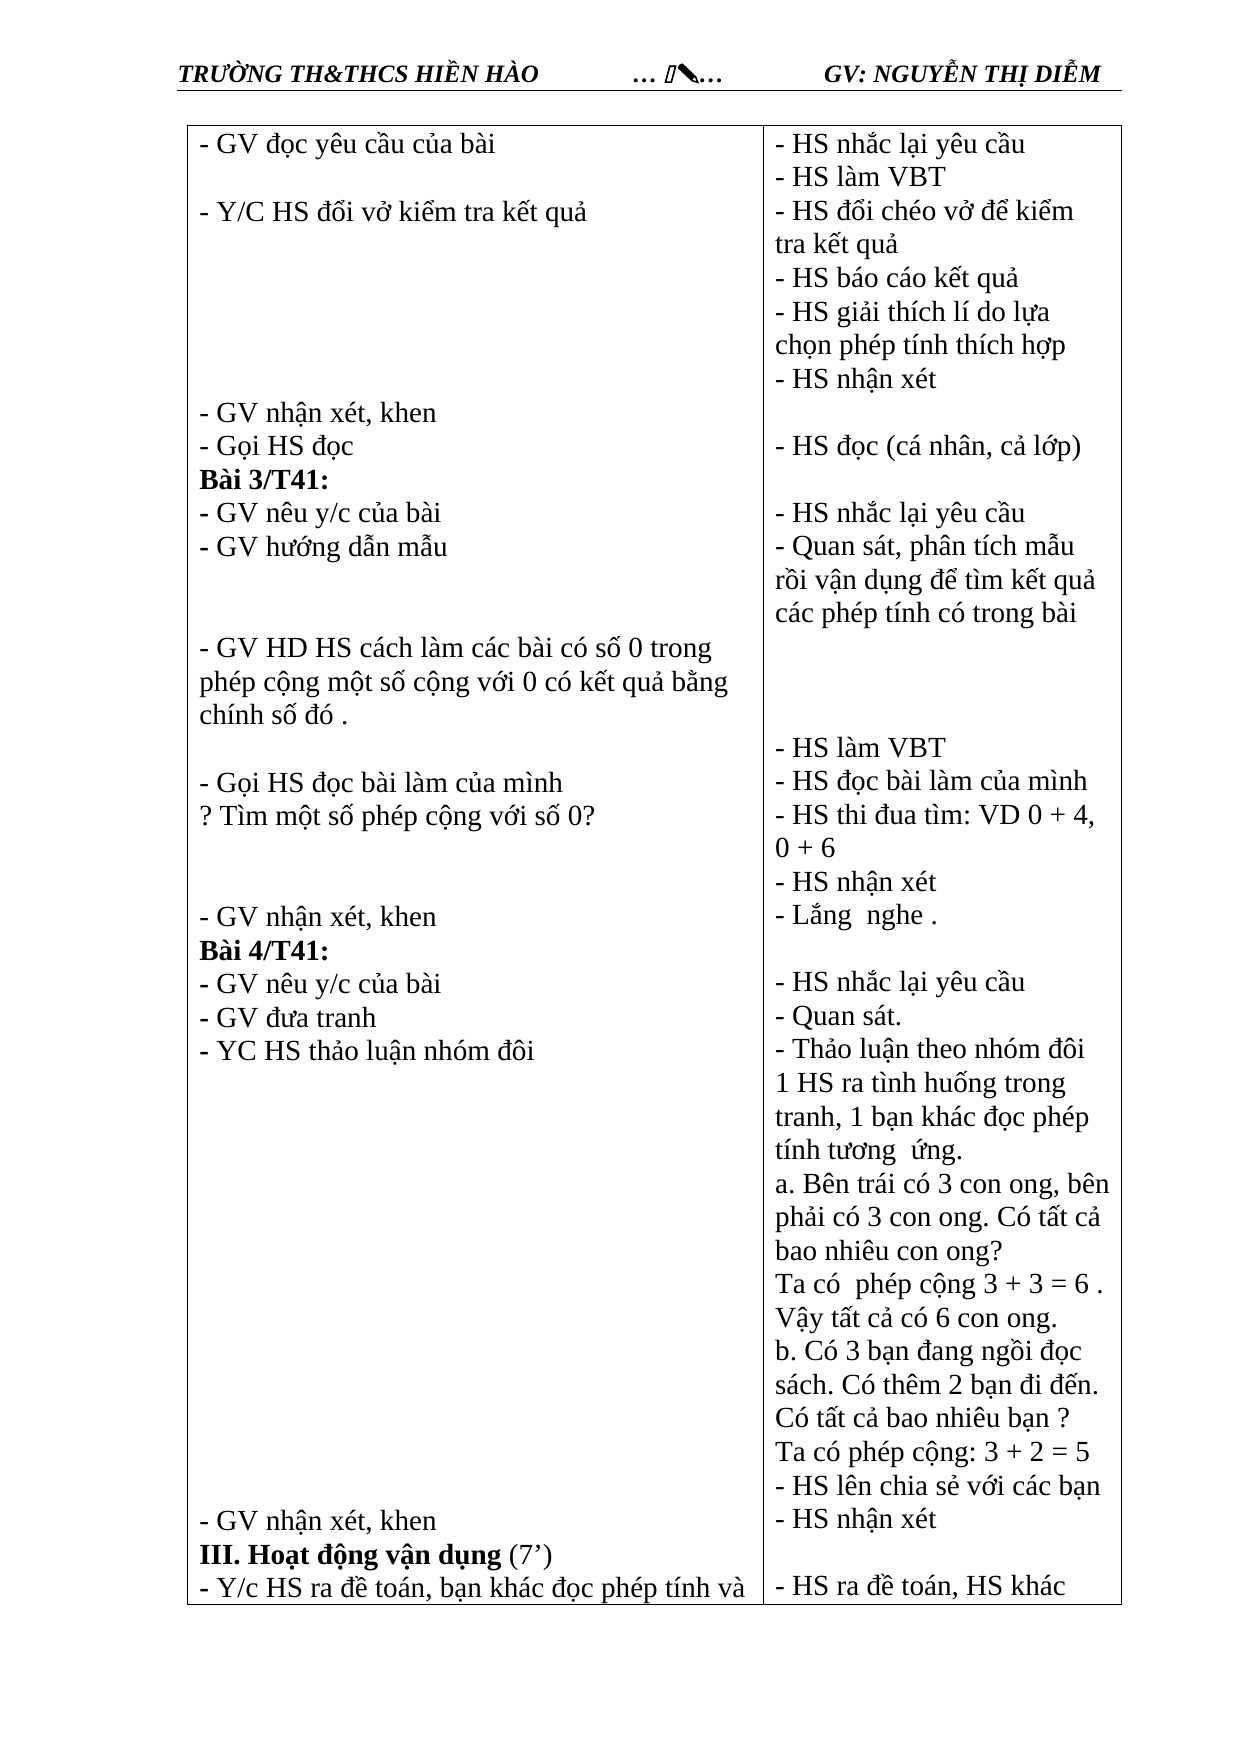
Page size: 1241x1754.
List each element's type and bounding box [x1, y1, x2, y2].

table_cell [764, 126, 1121, 1604]
table_cell [188, 126, 763, 1604]
